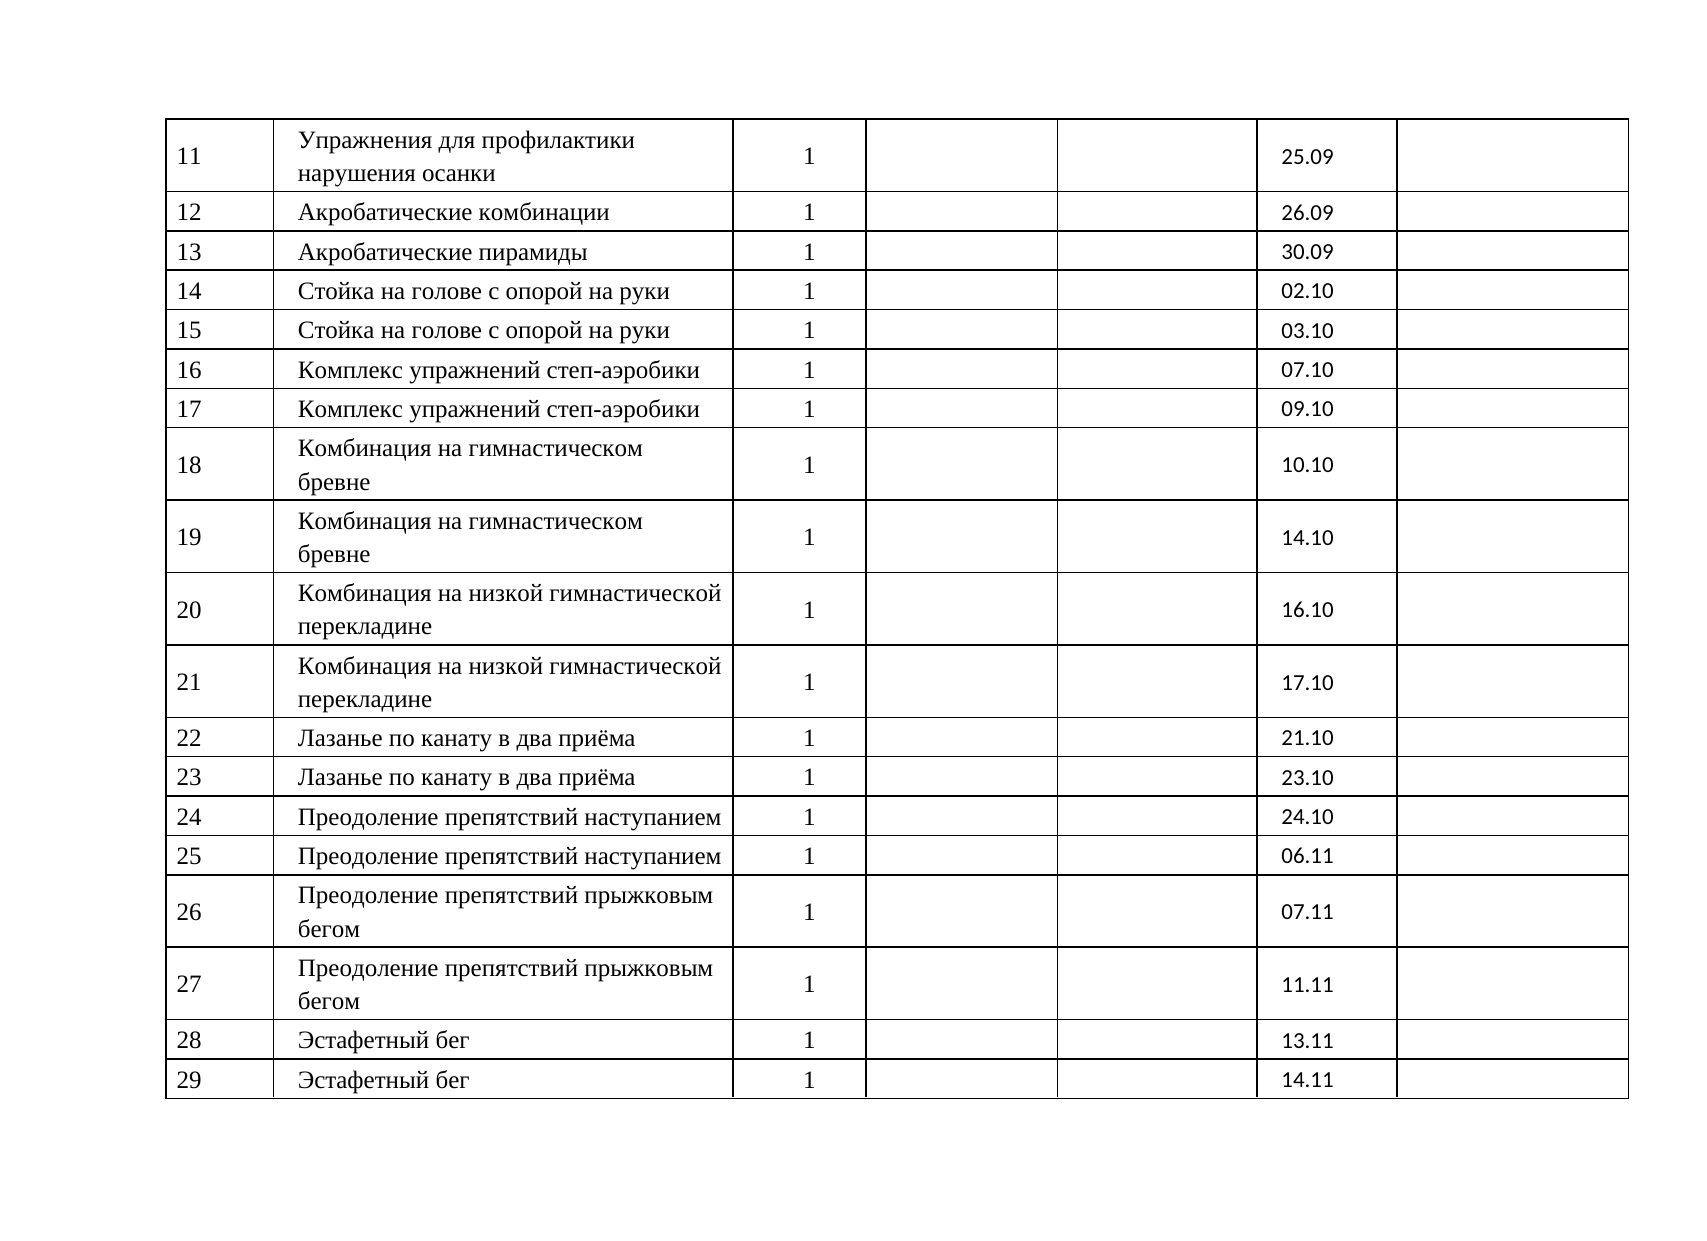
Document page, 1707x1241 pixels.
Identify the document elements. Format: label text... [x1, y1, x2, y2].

table_cell [1398, 232, 1628, 269]
table_cell 1 [734, 232, 865, 269]
table_cell Комбинация на гимнастическом бревне [274, 428, 732, 499]
table_cell [867, 836, 1057, 874]
table_cell [1398, 573, 1628, 644]
table_cell Преодоление препятствий наступанием [274, 797, 732, 834]
table_cell Стойка на голове с опорой на руки [274, 310, 732, 348]
table_cell [1398, 797, 1628, 834]
table_cell Преодоление препятствий прыжковым бегом [274, 948, 732, 1019]
table_cell Лазанье по канату в два приёма [274, 757, 732, 795]
table_cell 16 [167, 350, 273, 387]
table_cell 07.11 [1258, 876, 1396, 946]
table_cell [1058, 718, 1256, 756]
table_cell 1 [734, 120, 865, 191]
table_cell Акробатические комбинации [274, 192, 732, 230]
table_cell 19 [167, 501, 273, 572]
table_cell 11 [167, 120, 273, 191]
table_cell 21.10 [1258, 718, 1396, 756]
table_cell [1058, 948, 1256, 1019]
table_cell Стойка на голове с опорой на руки [274, 271, 732, 309]
table_cell 09.10 [1258, 389, 1396, 427]
table_cell [1398, 1060, 1628, 1097]
table_cell 1 [734, 836, 865, 874]
table_cell [867, 192, 1057, 230]
table_cell 13 [167, 232, 273, 269]
table_cell 21 [167, 646, 273, 716]
table_cell Комбинация на низкой гимнастической перекладине [274, 646, 732, 716]
table_cell [1058, 1020, 1256, 1058]
table_cell [867, 797, 1057, 834]
table_cell [1398, 271, 1628, 309]
table_cell Преодоление препятствий наступанием [274, 836, 732, 874]
table_cell 16.10 [1258, 573, 1396, 644]
table_cell Эстафетный бег [274, 1060, 732, 1097]
table_cell [1058, 1060, 1256, 1097]
table_cell [1398, 646, 1628, 716]
table_cell [867, 646, 1057, 716]
table_cell 1 [734, 1060, 865, 1097]
table_cell Комплекс упражнений степ-аэробики [274, 389, 732, 427]
table_cell 14.10 [1258, 501, 1396, 572]
table_cell Акробатические пирамиды [274, 232, 732, 269]
table_cell [1058, 501, 1256, 572]
table_cell [1058, 797, 1256, 834]
table_cell 25.09 [1258, 120, 1396, 191]
table_cell 06.11 [1258, 836, 1396, 874]
table_cell [1398, 120, 1628, 191]
table_cell [867, 271, 1057, 309]
table_cell 1 [734, 501, 865, 572]
table_cell [1398, 836, 1628, 874]
table_cell Комбинация на низкой гимнастической перекладине [274, 573, 732, 644]
table_cell [1398, 310, 1628, 348]
table_cell [1398, 350, 1628, 387]
table_cell 27 [167, 948, 273, 1019]
table_cell 14.11 [1258, 1060, 1396, 1097]
table_cell [1398, 501, 1628, 572]
table_cell Лазанье по канату в два приёма [274, 718, 732, 756]
table_cell [1058, 350, 1256, 387]
table_cell [1058, 271, 1256, 309]
table_cell 1 [734, 389, 865, 427]
table_cell [867, 876, 1057, 946]
table_cell 1 [734, 573, 865, 644]
table_cell [1058, 232, 1256, 269]
table_cell 1 [734, 646, 865, 716]
table_cell 1 [734, 192, 865, 230]
table_cell 15 [167, 310, 273, 348]
table_cell [1398, 718, 1628, 756]
table_cell [867, 1020, 1057, 1058]
table_cell Преодоление препятствий прыжковым бегом [274, 876, 732, 946]
table_cell 25 [167, 836, 273, 874]
table_cell [867, 120, 1057, 191]
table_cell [274, 120, 732, 191]
table_cell 11.11 [1258, 948, 1396, 1019]
table_cell [1058, 389, 1256, 427]
table_cell [867, 350, 1057, 387]
table_cell [1398, 1020, 1628, 1058]
table_cell 14 [167, 271, 273, 309]
table_cell 29 [167, 1060, 273, 1097]
table_cell 03.10 [1258, 310, 1396, 348]
table_cell 26 [167, 876, 273, 946]
table_cell 22 [167, 718, 273, 756]
table_cell 1 [734, 310, 865, 348]
table_cell [1398, 948, 1628, 1019]
table_cell 17.10 [1258, 646, 1396, 716]
table_cell 17 [167, 389, 273, 427]
table_cell [1398, 389, 1628, 427]
table_cell 24.10 [1258, 797, 1396, 834]
table_cell 1 [734, 271, 865, 309]
table_cell [1058, 428, 1256, 499]
table_cell [867, 389, 1057, 427]
table_cell [1058, 646, 1256, 716]
table_cell [867, 310, 1057, 348]
table_cell [1398, 876, 1628, 946]
table_cell 18 [167, 428, 273, 499]
table_cell 1 [734, 757, 865, 795]
table_cell [1058, 192, 1256, 230]
table_cell 1 [734, 876, 865, 946]
table_cell 23 [167, 757, 273, 795]
table_cell Комбинация на гимнастическом бревне [274, 501, 732, 572]
table_cell 23.10 [1258, 757, 1396, 795]
table_cell 20 [167, 573, 273, 644]
table_cell 12 [167, 192, 273, 230]
table_cell 1 [734, 797, 865, 834]
table_cell [867, 501, 1057, 572]
table_cell 10.10 [1258, 428, 1396, 499]
table_cell [867, 718, 1057, 756]
table_cell [1398, 192, 1628, 230]
table_cell 1 [734, 718, 865, 756]
table_cell [1398, 757, 1628, 795]
table_cell Комплекс упражнений степ-аэробики [274, 350, 732, 387]
table_cell 1 [734, 350, 865, 387]
table_cell [1398, 428, 1628, 499]
table_cell 28 [167, 1020, 273, 1058]
table_cell 02.10 [1258, 271, 1396, 309]
table_cell [1058, 573, 1256, 644]
table_cell [1058, 310, 1256, 348]
table_cell [867, 1060, 1057, 1097]
table_cell [867, 948, 1057, 1019]
table_cell Эстафетный бег [274, 1020, 732, 1058]
table_cell 1 [734, 428, 865, 499]
table_cell 24 [167, 797, 273, 834]
table_cell 07.10 [1258, 350, 1396, 387]
table_cell [867, 232, 1057, 269]
table_cell 26.09 [1258, 192, 1396, 230]
table_cell 13.11 [1258, 1020, 1396, 1058]
table_cell [867, 757, 1057, 795]
table_cell 30.09 [1258, 232, 1396, 269]
table_cell [1058, 876, 1256, 946]
table_cell [1058, 836, 1256, 874]
table_cell [1058, 120, 1256, 191]
table_cell [867, 573, 1057, 644]
table_cell [1058, 757, 1256, 795]
table_cell 1 [734, 948, 865, 1019]
table_cell [867, 428, 1057, 499]
table_cell 1 [734, 1020, 865, 1058]
